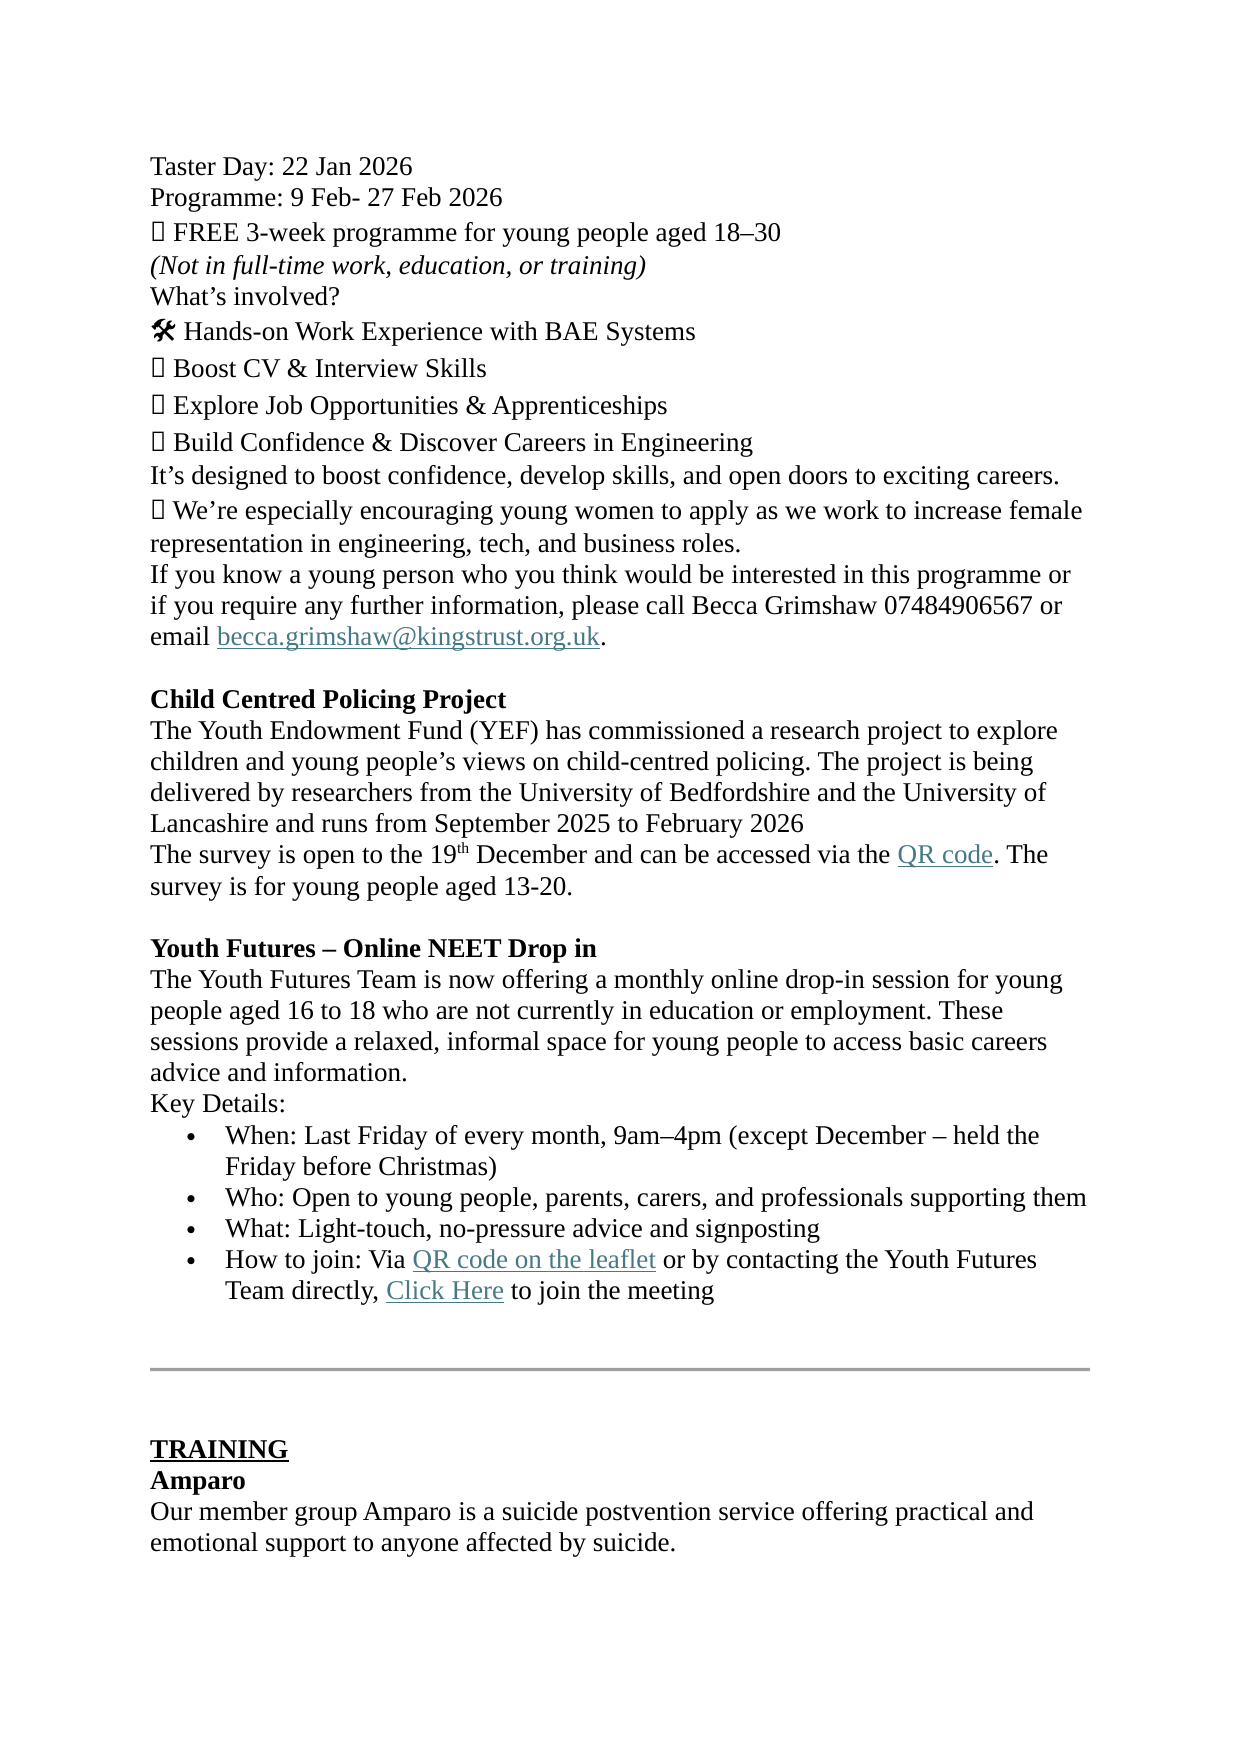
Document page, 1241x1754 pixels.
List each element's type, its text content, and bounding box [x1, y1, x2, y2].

text Our member group Amparo is a suicide postvention service offering practical and emotional support to anyone affected by suicide. [150, 1495, 1090, 1558]
list When: Last Friday of every month, 9am–4pm (except December – held the Friday before Christmas) [187, 1119, 1090, 1181]
text ✅ FREE 3-week programme for young people aged 18–30 (Not in full-time work, education, or training) [150, 212, 1090, 280]
list Who: Open to young people, parents, carers, and professionals supporting them [187, 1181, 1090, 1212]
text Amparo [150, 1464, 1090, 1495]
text The Youth Futures Team is now offering a monthly online drop-in session for young people aged 16 to 18 who are not currently in education or employment. These sessions provide a relaxed, informal space for young people to access basic careers advice and information. [150, 963, 1090, 1088]
list How to join: Via QR code on the leaflet or by contacting the Youth Futures Team directly, Click Here to join the meeting [187, 1243, 1090, 1306]
text Child Centred Policing Project [150, 683, 1090, 714]
list What: Light-touch, no-pressure advice and signposting [187, 1212, 1090, 1243]
text Taster Day: 22 Jan 2026 [150, 150, 1090, 181]
text The survey is open to the 19th December and can be accessed via the QR code. The survey is for young people aged 13-20. [150, 838, 1090, 901]
text The Youth Endowment Fund (YEF) has commissioned a research project to explore children and young people’s views on child-centred policing. The project is being delivered by researchers from the University of Bedfordshire and the University of Lancashire and runs from September 2025 to February 2026 [150, 714, 1090, 838]
text 💬 We’re especially encouraging young women to apply as we work to increase female representation in engineering, tech, and business roles. [150, 490, 1090, 558]
text TRAINING [150, 1433, 1090, 1464]
text Programme: 9 Feb- 27 Feb 2026 [150, 181, 1090, 212]
text Youth Futures – Online NEET Drop in [150, 932, 1090, 963]
text If you know a young person who you think would be interested in this programme or if you require any further information, please call Becca Grimshaw 07484906567 or email becca.grimshaw@kingstrust.org.uk. [150, 558, 1090, 652]
text What’s involved? 🛠 Hands-on Work Experience with BAE Systems 📄 Boost CV & Interview Skills 💼 Explore Job Opportunities & Apprenticeships 🚀 Build Confidence & Discover Careers in Engineering It’s designed to boost confidence, develop skills, and open doors to exciting careers. [150, 280, 1090, 490]
text Key Details: [150, 1088, 1090, 1119]
